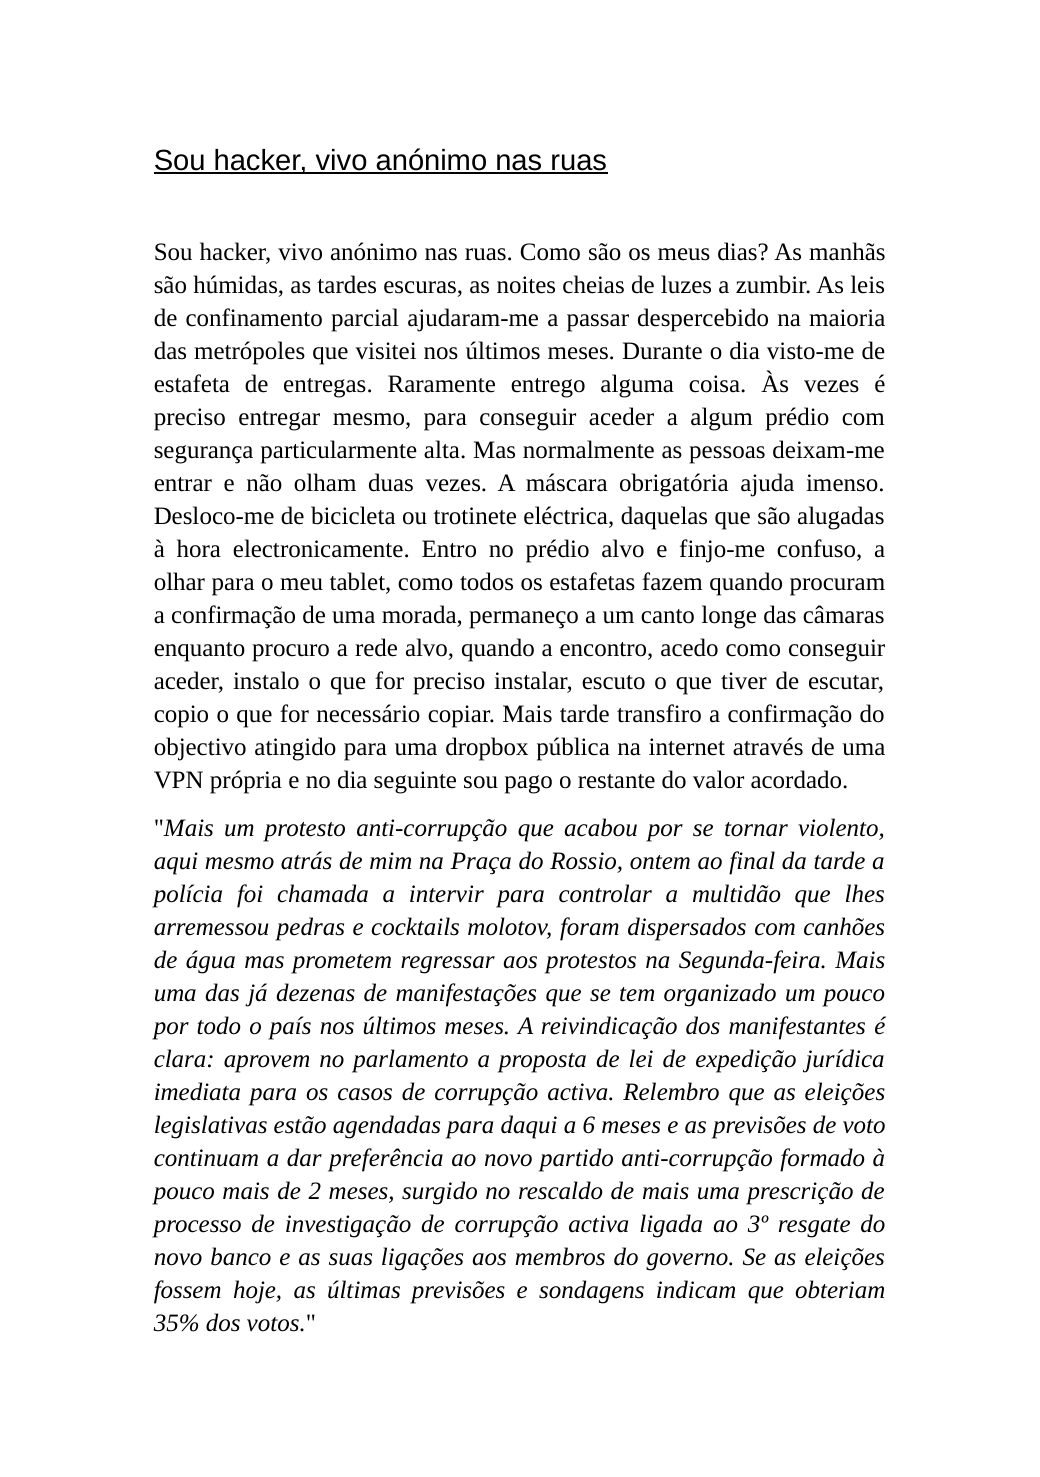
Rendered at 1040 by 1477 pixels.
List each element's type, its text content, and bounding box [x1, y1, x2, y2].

text "Mais um protesto anti-corrupção que acabou por se tornar violento, aqui mesmo atrás de mim na Praça do Rossio, ontem ao final da tarde a polícia foi chamada a intervir para controlar a multidão que lhes arremessou pedras e cocktails molotov, foram dispersados com canhões de água mas prometem regressar aos protestos na Segunda-feira. Mais uma das já dezenas de manifestações que se tem organizado um pouco por todo o país nos últimos meses. A reivindicação dos manifestantes é clara: aprovem no parlamento a proposta de lei de expedição jurídica imediata para os casos de corrupção activa. Relembro que as eleições legislativas estão agendadas para daqui a 6 meses e as previsões de voto continuam a dar preferência ao novo partido anti-corrupção formado à pouco mais de 2 meses, surgido no rescaldo de mais uma prescrição de processo de investigação de corrupção activa ligada ao 3º resgate do novo banco e as suas ligações aos membros do governo. Se as eleições fossem hoje, as últimas previsões e sondagens indicam que obteriam 35% dos votos." [153, 813, 886, 1337]
subtitle Sou hacker, vivo anónimo nas ruas [153, 143, 886, 177]
text Sou hacker, vivo anónimo nas ruas. Como são os meus dias? As manhãs são húmidas, as tardes escuras, as noites cheias de luzes a zumbir. As leis de confinamento parcial ajudaram-me a passar despercebido na maioria das metrópoles que visitei nos últimos meses. Durante o dia visto-me de estafeta de entregas. Raramente entrego alguma coisa. Às vezes é preciso entregar mesmo, para conseguir aceder a algum prédio com segurança particularmente alta. Mas normalmente as pessoas deixam-me entrar e não olham duas vezes. A máscara obrigatória ajuda imenso. Desloco-me de bicicleta ou trotinete eléctrica, daquelas que são alugadas à hora electronicamente. Entro no prédio alvo e finjo-me confuso, a olhar para o meu tablet, como todos os estafetas fazem quando procuram a confirmação de uma morada, permaneço a um canto longe das câmaras enquanto procuro a rede alvo, quando a encontro, acedo como conseguir aceder, instalo o que for preciso instalar, escuto o que tiver de escutar, copio o que for necessário copiar. Mais tarde transfiro a confirmação do objectivo atingido para uma dropbox pública na internet através de uma VPN própria e no dia seguinte sou pago o restante do valor acordado. [153, 237, 886, 794]
